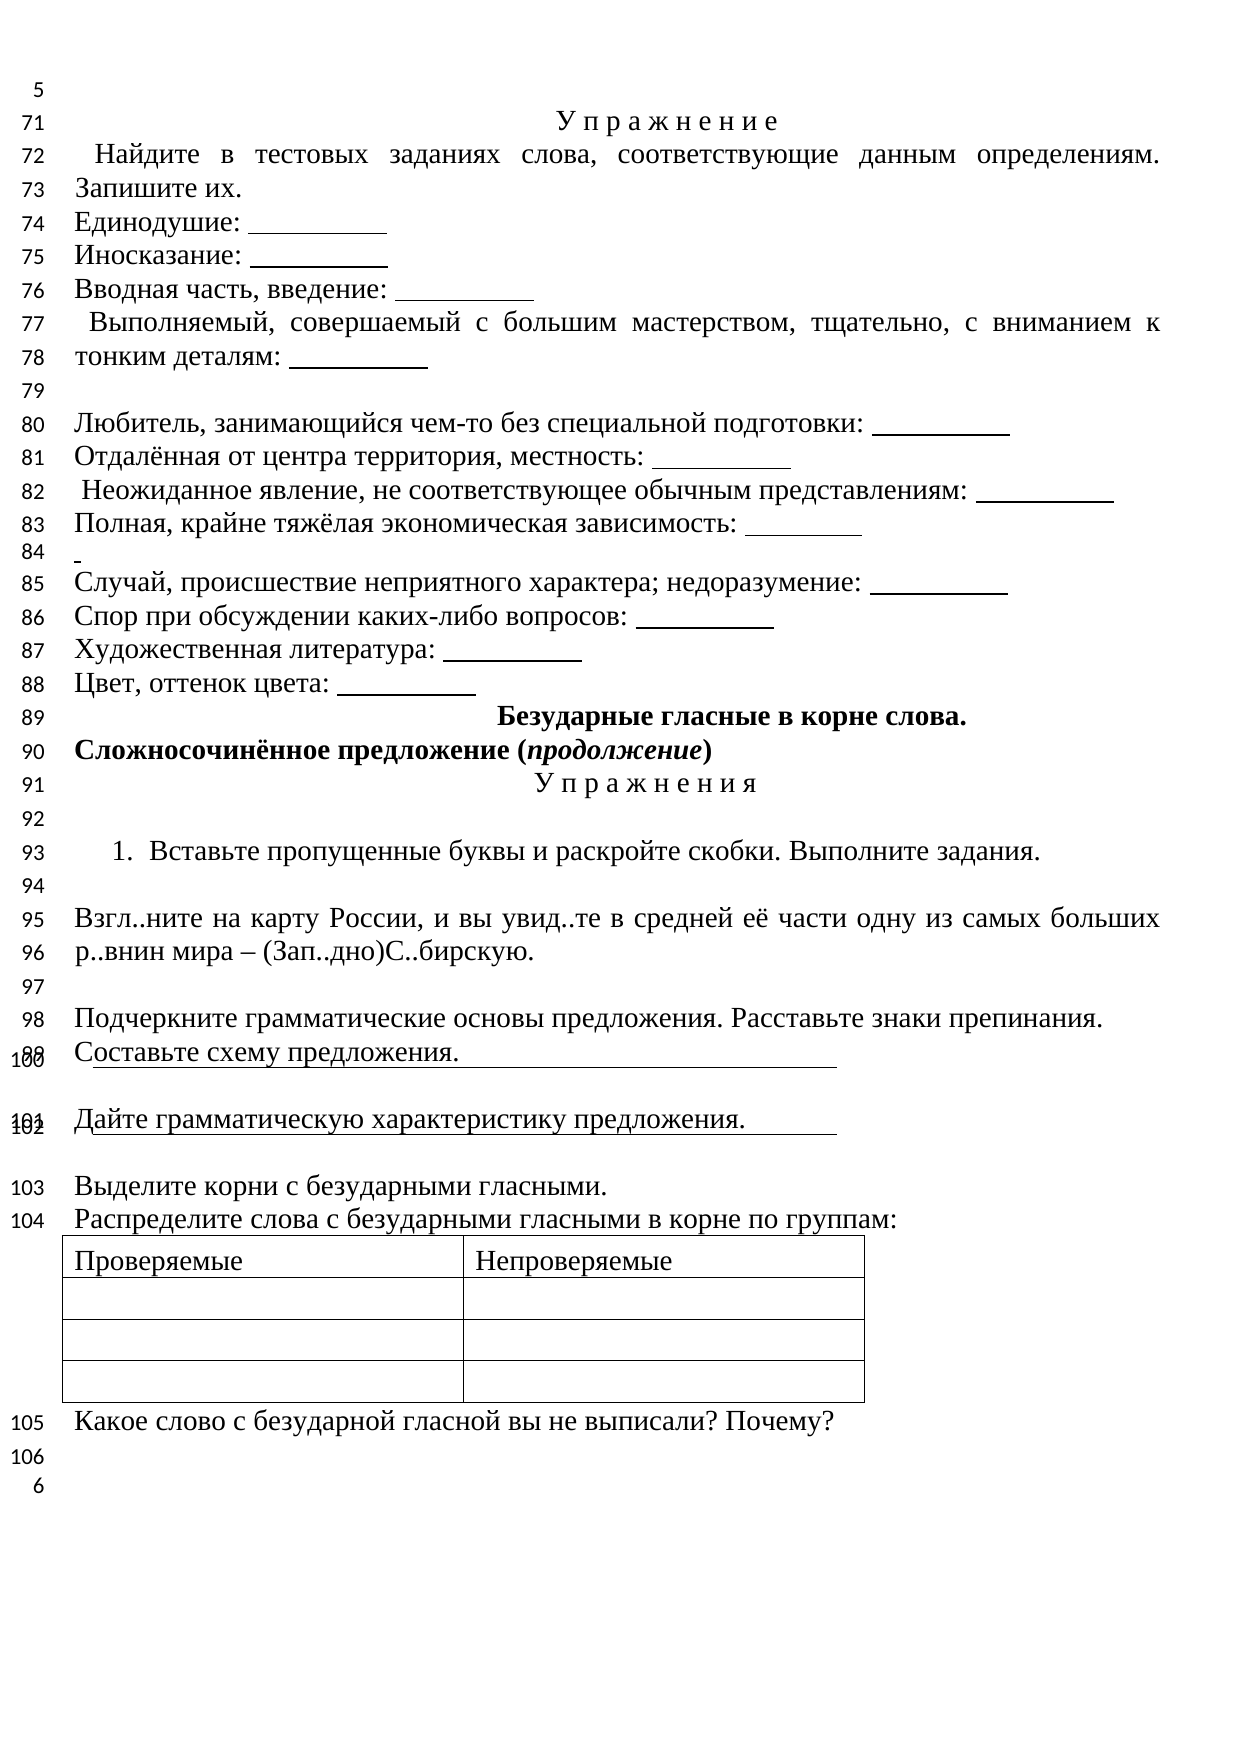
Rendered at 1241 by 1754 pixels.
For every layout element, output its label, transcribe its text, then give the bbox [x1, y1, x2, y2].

text Неожиданное явление, не соответствующее обычным представлениям: [74, 472, 1161, 506]
text У п р а ж н е н и я [74, 766, 1161, 799]
text Вводная часть, введение: [74, 271, 1161, 304]
text Распределите слова с безударными гласными в корне по группам: [74, 1202, 1161, 1235]
table_cell [63, 1320, 463, 1360]
text Найдите в тестовых заданиях слова, соответствующие данным определениям. Запишите их. [74, 137, 1161, 204]
text Иносказание: [74, 237, 1161, 271]
text Полная, крайне тяжёлая экономическая зависимость: [74, 506, 1161, 539]
text Отдалённая от центра территория, местность: [74, 438, 1161, 472]
table_cell [63, 1361, 463, 1402]
text Подчеркните грамматические основы предложения. Расставьте знаки препинания. [74, 1000, 1161, 1034]
text Составьте схему предложения. [74, 1034, 1161, 1067]
table_cell [464, 1278, 864, 1319]
text Какое слово с безударной гласной вы не выписали? Почему? [74, 1403, 1161, 1437]
text Случай, происшествие неприятного характера; недоразумение: [74, 564, 1161, 598]
table_cell [464, 1361, 864, 1402]
list Вставьте пропущенные буквы и раскройте скобки. Выполните задания. [111, 833, 1161, 866]
text Выполняемый, совершаемый с большим мастерством, тщательно, с вниманием к тонким деталям: [74, 304, 1161, 371]
text Цвет, оттенок цвета: [74, 665, 1161, 698]
table_cell [63, 1278, 463, 1319]
text Сложносочинённое предложение (продолжение) [74, 732, 1161, 766]
text Безударные гласные в корне слова. [74, 698, 1161, 732]
table_cell [464, 1320, 864, 1360]
text Взгл..ните на карту России, и вы увид..те в средней её части одну из самых больших р..внин мира – (Зап..дно)С..бирскую. [74, 900, 1161, 967]
table_header Непроверяемые [464, 1236, 864, 1277]
text Дайте грамматическую характеристику предложения. [74, 1101, 1161, 1134]
text Спор при обсуждении каких-либо вопросов: [74, 598, 1161, 631]
text Выделите корни с безударными гласными. [74, 1168, 1161, 1202]
text Любитель, занимающийся чем-то без специальной подготовки: [74, 405, 1161, 438]
table_header Проверяемые [63, 1236, 463, 1277]
text Единодушие: [74, 204, 1161, 237]
text Художественная литература: [74, 631, 1161, 665]
text У п р а ж н е н и е [74, 103, 1161, 137]
